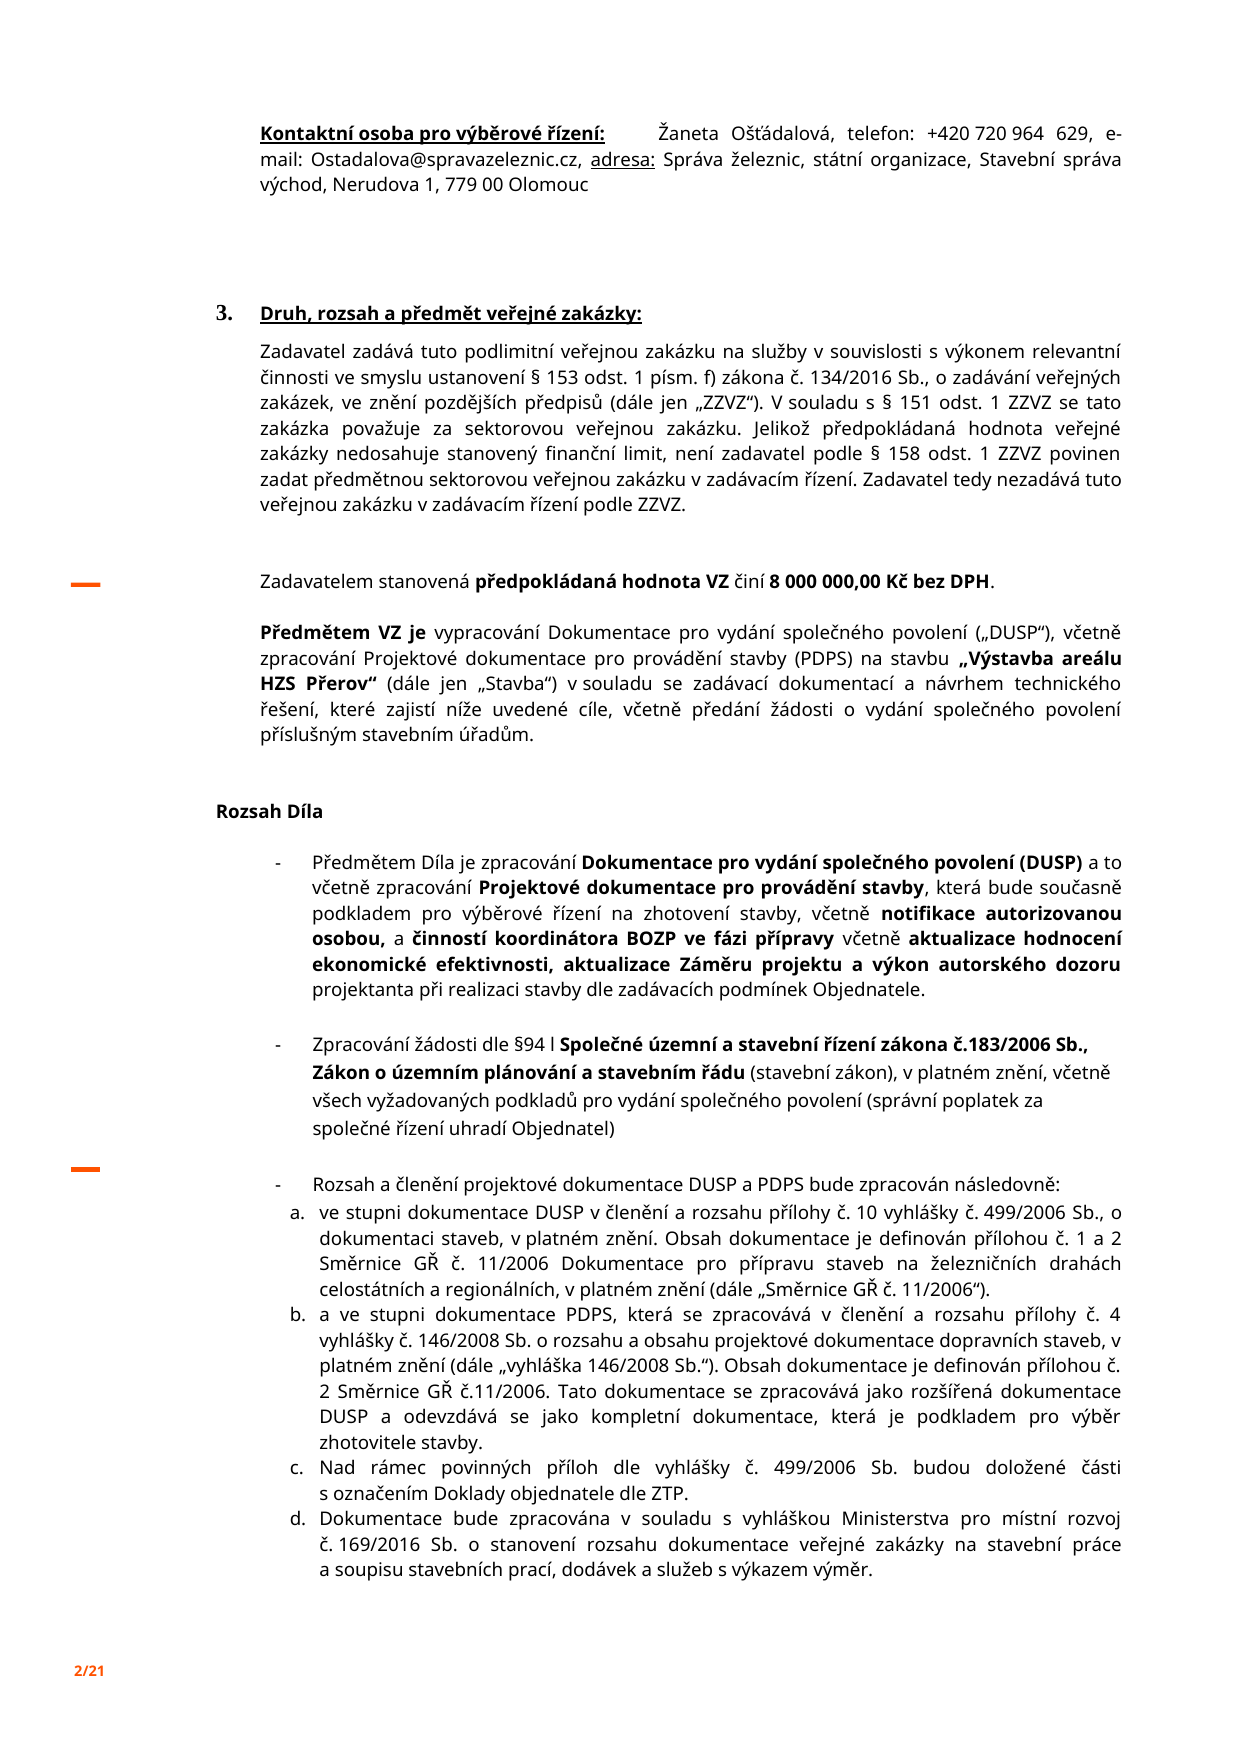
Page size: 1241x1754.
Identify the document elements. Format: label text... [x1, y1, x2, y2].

list Druh, rozsah a předmět veřejné zakázky: [216, 299, 1122, 326]
list a ve stupni dokumentace PDPS, která se zpracovává v členění a rozsahu přílohy č. 4 vyhlášky č. 146/2008 Sb. o rozsahu a obsahu projektové dokumentace dopravních staveb, v platném znění (dále „vyhláška 146/2008 Sb.“). Obsah dokumentace je definován přílohou č. 2 Směrnice GŘ č.11/2006. Tato dokumentace se zpracovává jako rozšířená dokumentace DUSP a odevzdává se jako kompletní dokumentace, která je podkladem pro výběr zhotovitele stavby. [289, 1301, 1122, 1454]
list Zpracování žádosti dle §94 l Společné územní a stavební řízení zákona č.183/2006 Sb., Zákon o územním plánování a stavebním řádu (stavební zákon), v platném znění, včetně všech vyžadovaných podkladů pro vydání společného povolení (správní poplatek za společné řízení uhradí Objednatel) [275, 1031, 1122, 1141]
list Nad rámec povinných příloh dle vyhlášky č. 499/2006 Sb. budou doložené části s označením Doklady objednatele dle ZTP. [289, 1454, 1122, 1506]
list Předmětem Díla je zpracování Dokumentace pro vydání společného povolení (DUSP) a to včetně zpracování Projektové dokumentace pro provádění stavby, která bude současně podkladem pro výběrové řízení na zhotovení stavby, včetně notifikace autorizovanou osobou, a činností koordinátora BOZP ve fázi přípravy včetně aktualizace hodnocení ekonomické efektivnosti, aktualizace Záměru projektu a výkon autorského dozoru projektanta při realizaci stavby dle zadávacích podmínek Objednatele. [275, 849, 1122, 1002]
text Kontaktní osoba pro výběrové řízení: Žaneta Ošťádalová, telefon: +420 720 964 629, e-mail: Ostadalova@spravazeleznic.cz, adresa: Správa železnic, státní organizace, Stavební správa východ, Nerudova 1, 779 00 Olomouc [260, 121, 1122, 197]
list ve stupni dokumentace DUSP v členění a rozsahu přílohy č. 10 vyhlášky č. 499/2006 Sb., o dokumentaci staveb, v platném znění. Obsah dokumentace je definován přílohou č. 1 a 2 Směrnice GŘ č. 11/2006 Dokumentace pro přípravu staveb na železničních drahách celostátních a regionálních, v platném znění (dále „Směrnice GŘ č. 11/2006“). [289, 1199, 1122, 1301]
text Rozsah Díla [216, 798, 1122, 823]
text Zadavatelem stanovená předpokládaná hodnota VZ činí 8 000 000,00 Kč bez DPH. [260, 568, 1122, 594]
text Zadavatel zadává tuto podlimitní veřejnou zakázku na služby v souvislosti s výkonem relevantní činnosti ve smyslu ustanovení § 153 odst. 1 písm. f) zákona č. 134/2016 Sb., o zadávání veřejných zakázek, ve znění pozdějších předpisů (dále jen „ZZVZ“). V souladu s § 151 odst. 1 ZZVZ se tato zakázka považuje za sektorovou veřejnou zakázku. Jelikož předpokládaná hodnota veřejné zakázky nedosahuje stanovený finanční limit, není zadavatel podle § 158 odst. 1 ZZVZ povinen zadat předmětnou sektorovou veřejnou zakázku v zadávacím řízení. Zadavatel tedy nezadává tuto veřejnou zakázku v zadávacím řízení podle ZZVZ. [260, 338, 1122, 517]
list Dokumentace bude zpracována v souladu s vyhláškou Ministerstva pro místní rozvoj č. 169/2016 Sb. o stanovení rozsahu dokumentace veřejné zakázky na stavební práce a soupisu stavebních prací, dodávek a služeb s výkazem výměr. [289, 1506, 1122, 1582]
text Předmětem VZ je vypracování Dokumentace pro vydání společného povolení („DUSP“), včetně zpracování Projektové dokumentace pro provádění stavby (PDPS) na stavbu „Výstavba areálu HZS Přerov“ (dále jen „Stavba“) v souladu se zadávací dokumentací a návrhem technického řešení, které zajistí níže uvedené cíle, včetně předání žádosti o vydání společného povolení příslušným stavebním úřadům. [260, 619, 1122, 747]
list Rozsah a členění projektové dokumentace DUSP a PDPS bude zpracován následovně: [275, 1171, 1122, 1197]
